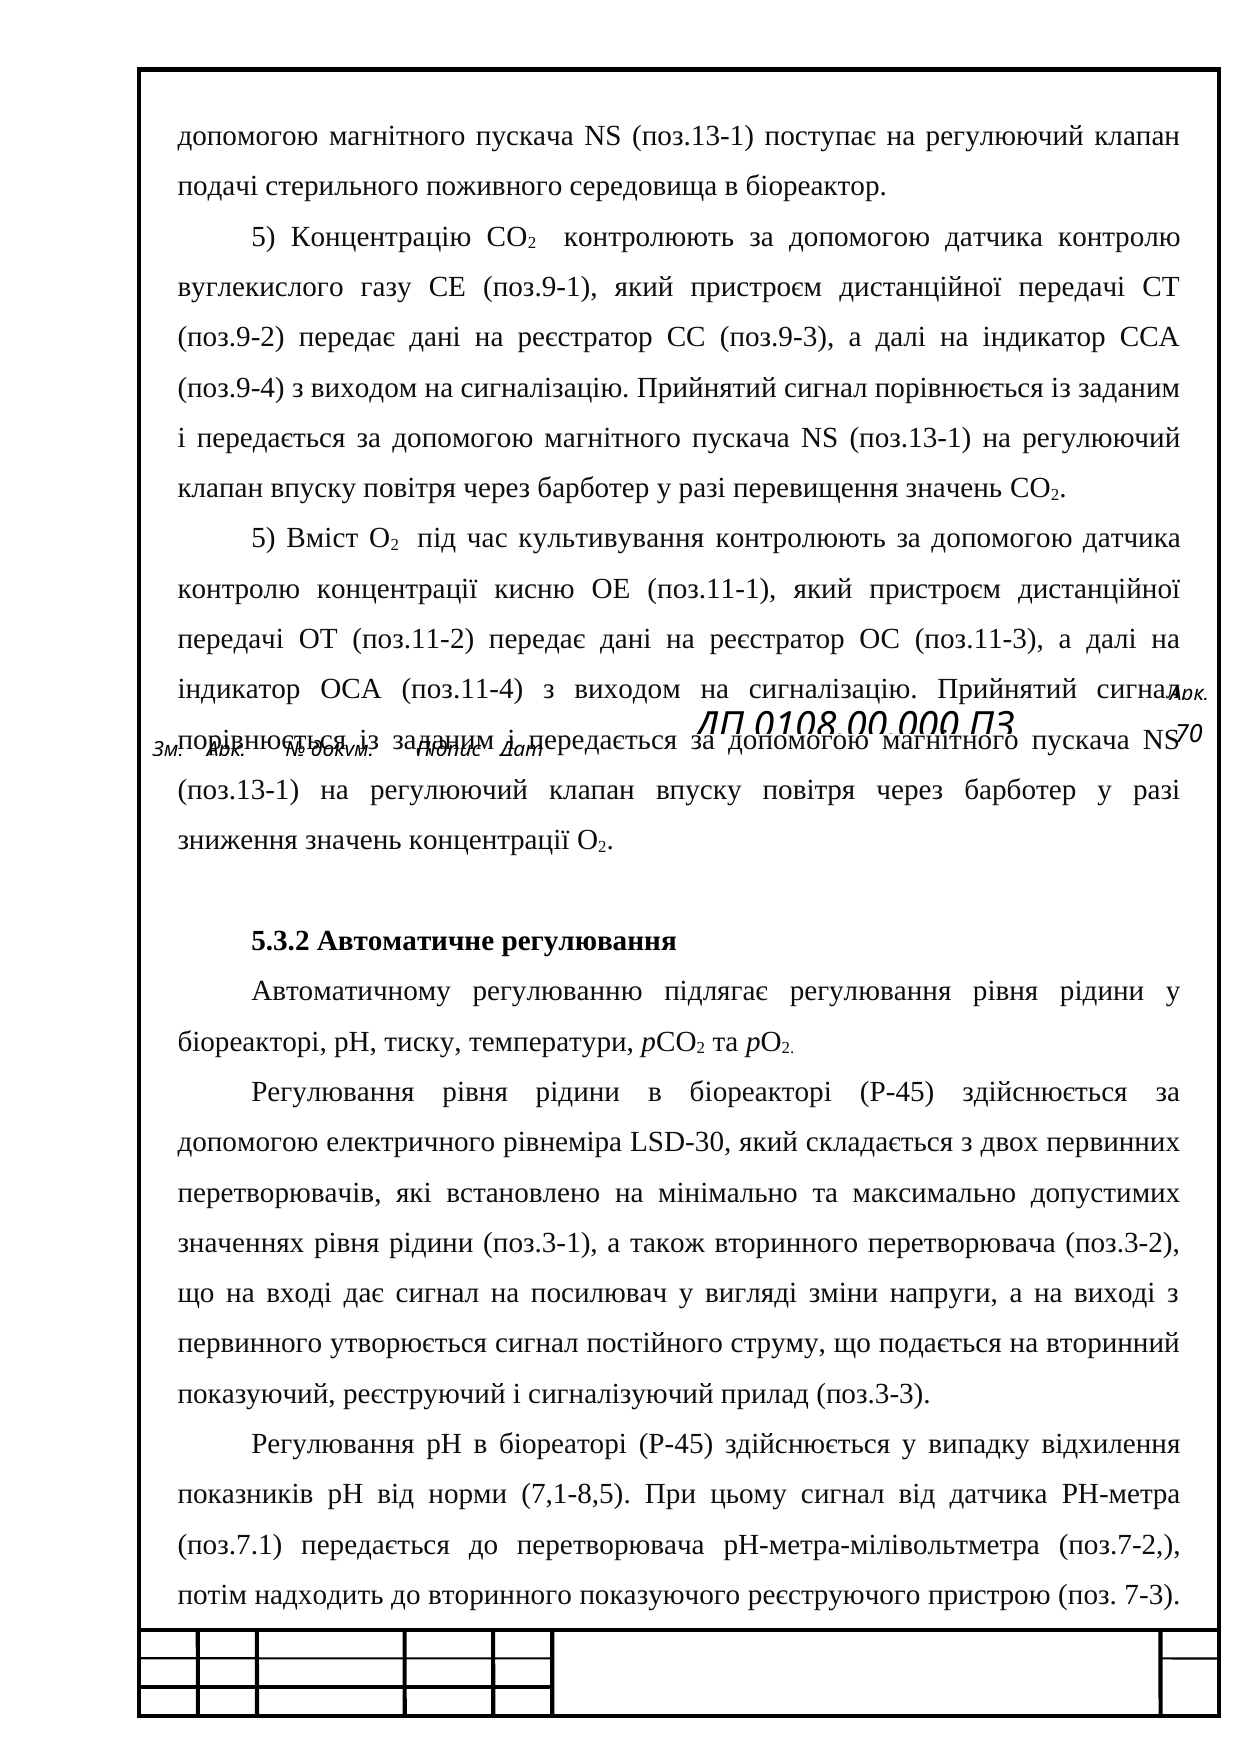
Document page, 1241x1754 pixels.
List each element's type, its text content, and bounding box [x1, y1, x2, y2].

text 5) Концентрацію СО2 контролюють за допомогою датчика контролю вуглекислого газу СЕ (поз.9-1), який пристроєм дистанційної передачі СТ (поз.9-2) передає дані на реєстратор СС (поз.9-3), а далі на індикатор ССА (поз.9-4) з виходом на сигналізацію. Прийнятий сигнал порівнюється із заданим і передається за допомогою магнітного пускача NS (поз.13-1) на регулюючий клапан впуску повітря через барботер у разі перевищення значень СО2. [177, 219, 1181, 504]
text 5) Вміст О2 під час культивування контролюють за допомогою датчика контролю концентрації кисню ОЕ (поз.11-1), який пристроєм дистанційної передачі ОТ (поз.11-2) передає дані на реєстратор ОС (поз.11-3), а далі на індикатор ОСА (поз.11-4) з виходом на сигналізацію. Прийнятий сигнал порівнюється із заданим і передається за допомогою магнітного пускача NS (поз.13-1) на регулюючий клапан впуску повітря через барботер у разі зниження значень концентрації О2. [177, 521, 1181, 856]
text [177, 118, 1181, 202]
text Автоматичному регулюванню підлягає регулювання рівня рідини у біореакторі, рН, тиску, температури, рСО2 та рО2. [177, 973, 1181, 1057]
text Регулювання рівня рідини в біореакторі (Р-45) здійснюється за допомогою електричного рівнеміра LSD-30, який складається з двох первинних перетворювачів, які встановлено на мінімально та максимально допустимих значеннях рівня рідини (поз.3-1), а також вторинного перетворювача (поз.3-2), що на вході дає сигнал на посилювач у вигляді зміни напруги, а на виході з первинного утворюється сигнал постійного струму, що подається на вторинний показуючий, реєструючий і сигналізуючий прилад (поз.3-3). [177, 1074, 1181, 1409]
text 5.3.2 Автоматичне регулювання [177, 923, 1181, 957]
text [177, 1426, 1181, 1611]
